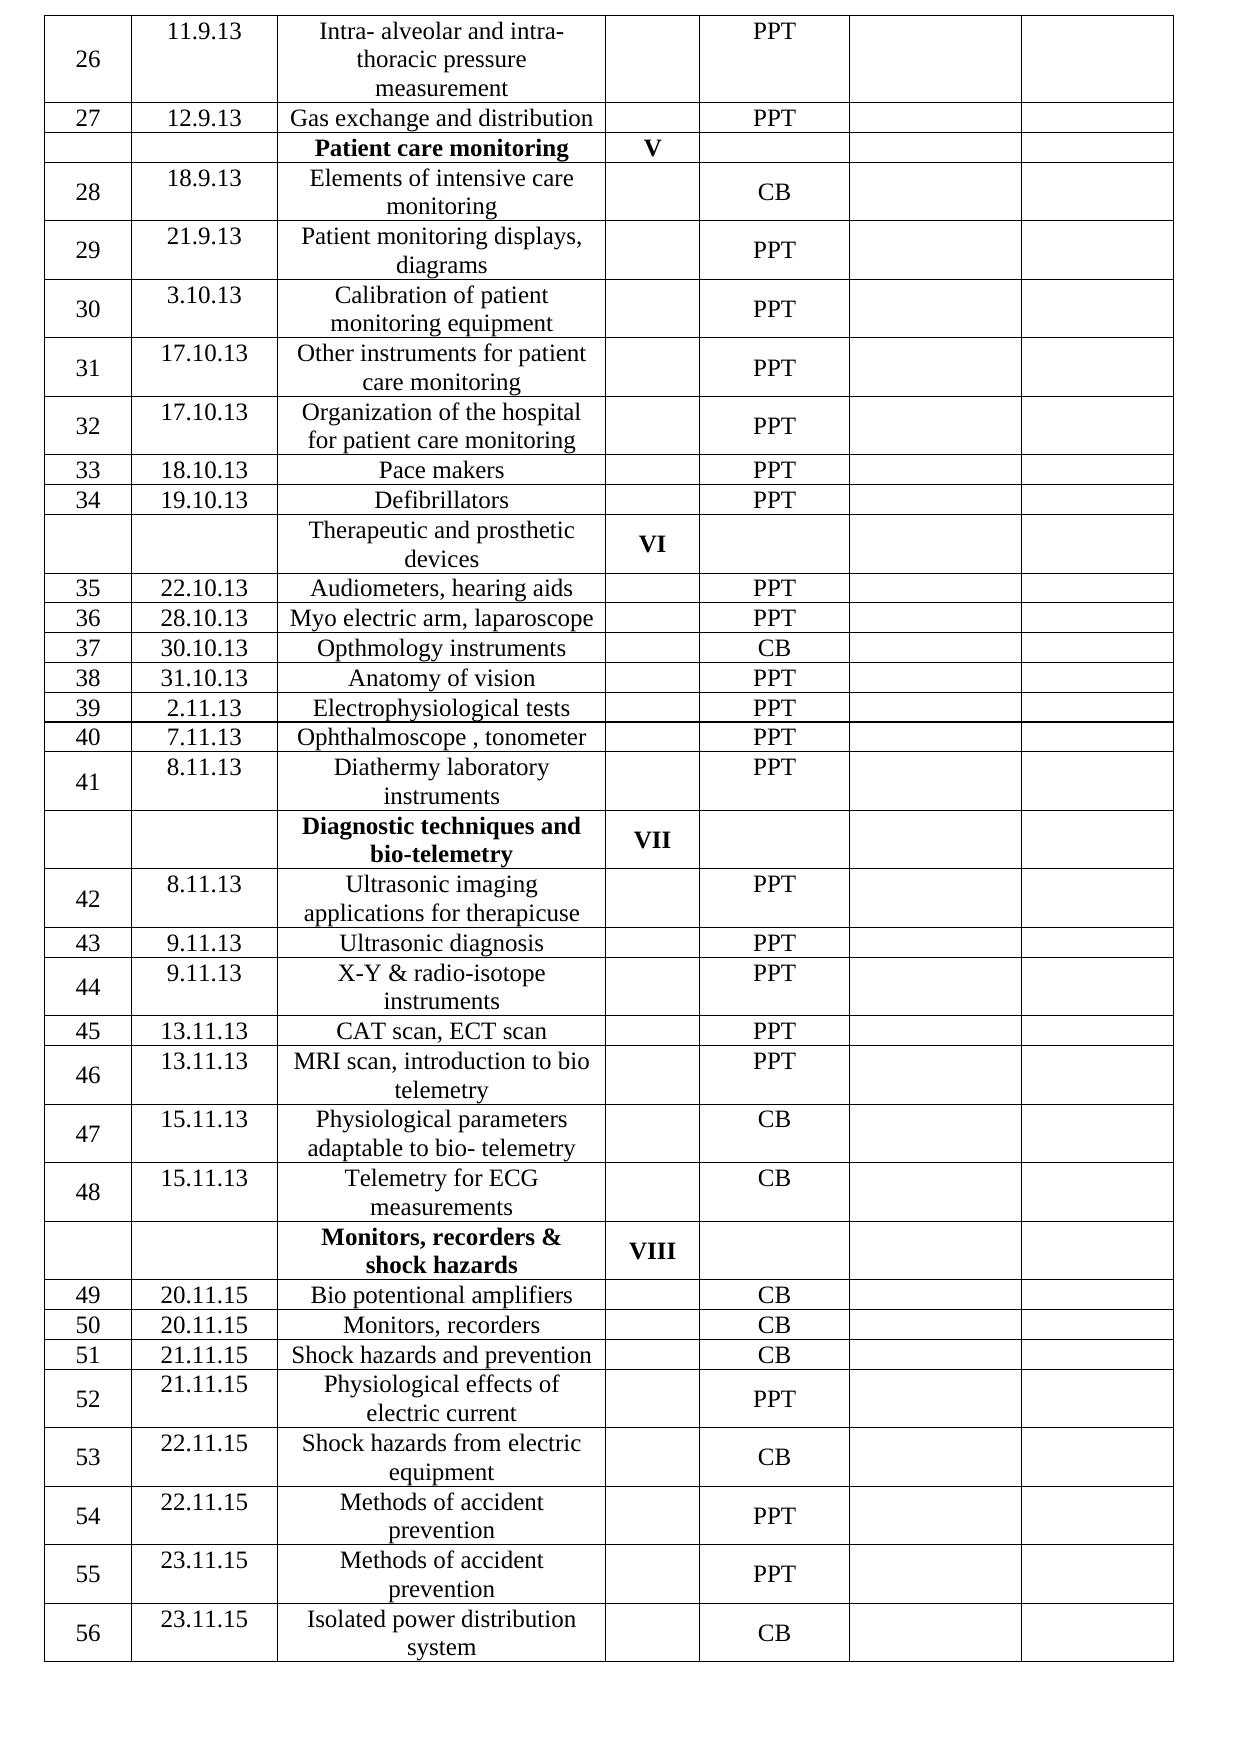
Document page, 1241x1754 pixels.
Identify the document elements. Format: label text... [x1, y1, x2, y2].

table_cell [606, 16, 699, 102]
table_cell [1022, 1340, 1173, 1368]
table_cell [850, 928, 1021, 957]
table_cell 21.11.15 [132, 1340, 277, 1368]
table_cell CB [700, 1105, 849, 1162]
table_cell 17.10.13 [132, 338, 277, 396]
table_cell [700, 811, 849, 868]
table_cell [700, 515, 849, 572]
table_cell Ultrasonic diagnosis [278, 928, 605, 957]
table_cell [1022, 515, 1173, 572]
table_cell PPT [700, 752, 849, 810]
table_cell [1022, 603, 1173, 632]
table_cell 27 [45, 103, 131, 132]
table_cell 35 [45, 574, 131, 602]
table_cell Defibrillators [278, 485, 605, 514]
table_cell CB [700, 633, 849, 662]
table_cell Physiological effects of electric current [278, 1370, 605, 1427]
table_cell [700, 133, 849, 162]
table_cell [1022, 1370, 1173, 1427]
table_cell [1022, 1604, 1173, 1661]
table_cell 13.11.13 [132, 1046, 277, 1103]
table_cell [606, 1604, 699, 1661]
table_cell 8.11.13 [132, 752, 277, 810]
table_cell [1022, 723, 1173, 751]
table_cell [606, 221, 699, 279]
table_cell Anatomy of vision [278, 663, 605, 692]
table_cell 31 [45, 338, 131, 396]
table_cell PPT [700, 485, 849, 514]
table_cell [606, 723, 699, 751]
table_cell [606, 485, 699, 514]
table_cell [850, 280, 1021, 337]
table_cell [850, 163, 1021, 220]
table_cell PPT [700, 103, 849, 132]
table_cell 34 [45, 485, 131, 514]
table_cell 3.10.13 [132, 280, 277, 337]
table_cell [606, 1105, 699, 1162]
table_cell Therapeutic and prosthetic devices [278, 515, 605, 572]
table_cell [606, 633, 699, 662]
table_cell [1022, 752, 1173, 810]
table_cell [606, 603, 699, 632]
table_cell 30 [45, 280, 131, 337]
table_cell [132, 133, 277, 162]
table_cell [850, 103, 1021, 132]
table_cell 13.11.13 [132, 1016, 277, 1045]
table_cell PPT [700, 16, 849, 102]
table_cell 50 [45, 1310, 131, 1339]
table_cell [850, 1280, 1021, 1309]
table_cell 51 [45, 1340, 131, 1368]
table_cell [1022, 16, 1173, 102]
table_cell [606, 693, 699, 721]
table_cell 49 [45, 1280, 131, 1309]
table_cell [850, 574, 1021, 602]
table_cell [606, 1370, 699, 1427]
table_cell [850, 1604, 1021, 1661]
table_cell Electrophysiological tests [278, 693, 605, 721]
table_cell Shock hazards and prevention [278, 1340, 605, 1368]
table_cell [606, 163, 699, 220]
table_cell 39 [45, 693, 131, 721]
table_cell PPT [700, 397, 849, 454]
table_cell PPT [700, 958, 849, 1015]
table_cell [850, 958, 1021, 1015]
table_cell [606, 1046, 699, 1103]
table_cell [606, 1310, 699, 1339]
table_cell Monitors, recorders [278, 1310, 605, 1339]
table_cell 20.11.15 [132, 1310, 277, 1339]
table_cell Methods of accident prevention [278, 1487, 605, 1544]
table_cell [1022, 133, 1173, 162]
table_cell [606, 280, 699, 337]
table_cell [1022, 1163, 1173, 1221]
table_cell Diathermy laboratory instruments [278, 752, 605, 810]
table_cell [1022, 1222, 1173, 1279]
table_cell [132, 1222, 277, 1279]
table_cell [850, 1105, 1021, 1162]
table_cell PPT [700, 723, 849, 751]
table_cell [1022, 1280, 1173, 1309]
table_cell [606, 338, 699, 396]
table_cell VII [606, 811, 699, 868]
table_cell 55 [45, 1545, 131, 1603]
table_cell [850, 1016, 1021, 1045]
table_cell Patient monitoring displays, diagrams [278, 221, 605, 279]
table_cell [1022, 280, 1173, 337]
table_cell [1022, 397, 1173, 454]
table_cell [1022, 574, 1173, 602]
table_cell [132, 811, 277, 868]
table_cell [1022, 338, 1173, 396]
table_cell [1022, 693, 1173, 721]
table_cell [45, 515, 131, 572]
table_cell [606, 869, 699, 927]
table_cell [850, 133, 1021, 162]
table_cell PPT [700, 928, 849, 957]
table_cell [606, 1340, 699, 1368]
table_cell PPT [700, 338, 849, 396]
table_cell 37 [45, 633, 131, 662]
table_cell [606, 1016, 699, 1045]
table_cell [606, 103, 699, 132]
table_cell Shock hazards from electric equipment [278, 1428, 605, 1486]
table_cell 23.11.15 [132, 1604, 277, 1661]
table_cell [1022, 869, 1173, 927]
table_cell [606, 1163, 699, 1221]
table_cell PPT [700, 603, 849, 632]
table_cell 22.11.15 [132, 1428, 277, 1486]
table_cell [850, 752, 1021, 810]
table_cell [850, 485, 1021, 514]
table_cell 7.11.13 [132, 723, 277, 751]
table_cell 32 [45, 397, 131, 454]
table_cell PPT [700, 1016, 849, 1045]
table_cell CB [700, 1163, 849, 1221]
table_cell [850, 1545, 1021, 1603]
table_cell 45 [45, 1016, 131, 1045]
table_cell PPT [700, 455, 849, 484]
table_cell VIII [606, 1222, 699, 1279]
table_cell 33 [45, 455, 131, 484]
table_cell 22.11.15 [132, 1487, 277, 1544]
table_cell [132, 515, 277, 572]
table_cell 20.11.15 [132, 1280, 277, 1309]
table_cell 28.10.13 [132, 603, 277, 632]
table_cell VI [606, 515, 699, 572]
table_cell 15.11.13 [132, 1163, 277, 1221]
table_cell [1022, 1487, 1173, 1544]
table_cell Opthmology instruments [278, 633, 605, 662]
table_cell 11.9.13 [132, 16, 277, 102]
table_cell [1022, 1046, 1173, 1103]
table_cell CB [700, 1340, 849, 1368]
table_cell 21.11.15 [132, 1370, 277, 1427]
table_cell Pace makers [278, 455, 605, 484]
table_cell 47 [45, 1105, 131, 1162]
table_cell [45, 133, 131, 162]
table_cell [850, 633, 1021, 662]
table_cell 22.10.13 [132, 574, 277, 602]
table_cell 9.11.13 [132, 958, 277, 1015]
table_cell 31.10.13 [132, 663, 277, 692]
table_cell [850, 811, 1021, 868]
table_cell [850, 1370, 1021, 1427]
table_cell 43 [45, 928, 131, 957]
table_cell [1022, 811, 1173, 868]
table_cell [850, 1222, 1021, 1279]
table_cell [850, 16, 1021, 102]
table_cell Ultrasonic imaging applications for therapicuse [278, 869, 605, 927]
table_cell PPT [700, 869, 849, 927]
table_cell Audiometers, hearing aids [278, 574, 605, 602]
table_cell [1022, 485, 1173, 514]
table_cell 53 [45, 1428, 131, 1486]
table_cell 12.9.13 [132, 103, 277, 132]
table_cell PPT [700, 1487, 849, 1544]
table_cell CB [700, 1428, 849, 1486]
table_cell [850, 221, 1021, 279]
table_cell 52 [45, 1370, 131, 1427]
table_cell [606, 663, 699, 692]
table_cell 8.11.13 [132, 869, 277, 927]
table_cell X-Y & radio-isotope instruments [278, 958, 605, 1015]
table_cell 2.11.13 [132, 693, 277, 721]
table_cell [850, 869, 1021, 927]
table_cell 48 [45, 1163, 131, 1221]
table_cell 28 [45, 163, 131, 220]
table_cell 26 [45, 16, 131, 102]
table_cell [606, 1487, 699, 1544]
table_cell 42 [45, 869, 131, 927]
table_cell CAT scan, ECT scan [278, 1016, 605, 1045]
table_cell Elements of intensive care monitoring [278, 163, 605, 220]
table_cell [850, 693, 1021, 721]
table_cell [850, 663, 1021, 692]
table_cell 56 [45, 1604, 131, 1661]
table_cell [1022, 103, 1173, 132]
table_cell [606, 397, 699, 454]
table_cell [850, 1310, 1021, 1339]
table_cell Patient care monitoring [278, 133, 605, 162]
table_cell [45, 1222, 131, 1279]
table_cell CB [700, 1604, 849, 1661]
table_cell Ophthalmoscope , tonometer [278, 723, 605, 751]
table_cell [606, 1545, 699, 1603]
table_cell PPT [700, 1370, 849, 1427]
table_cell Physiological parameters adaptable to bio- telemetry [278, 1105, 605, 1162]
table_cell 18.9.13 [132, 163, 277, 220]
table_cell Gas exchange and distribution [278, 103, 605, 132]
table_cell [606, 958, 699, 1015]
table_cell [1022, 633, 1173, 662]
table_cell 44 [45, 958, 131, 1015]
table_cell [1022, 928, 1173, 957]
table_cell Calibration of patient monitoring equipment [278, 280, 605, 337]
table_cell PPT [700, 1046, 849, 1103]
table_cell [1022, 455, 1173, 484]
table_cell [850, 723, 1021, 751]
table_cell [606, 928, 699, 957]
table_cell [1022, 663, 1173, 692]
table_cell [606, 1428, 699, 1486]
table_cell Organization of the hospital for patient care monitoring [278, 397, 605, 454]
table_cell [1022, 221, 1173, 279]
table_cell [850, 1487, 1021, 1544]
table_cell 18.10.13 [132, 455, 277, 484]
table_cell [850, 1428, 1021, 1486]
table_cell [1022, 163, 1173, 220]
table_cell Diagnostic techniques and bio-telemetry [278, 811, 605, 868]
table_cell [606, 574, 699, 602]
table_cell 41 [45, 752, 131, 810]
table_cell [850, 1163, 1021, 1221]
table_cell PPT [700, 574, 849, 602]
table_cell 40 [45, 723, 131, 751]
table_cell Monitors, recorders & shock hazards [278, 1222, 605, 1279]
table_cell PPT [700, 693, 849, 721]
table_cell 54 [45, 1487, 131, 1544]
table_cell MRI scan, introduction to bio telemetry [278, 1046, 605, 1103]
table_cell Other instruments for patient care monitoring [278, 338, 605, 396]
table_cell [850, 1340, 1021, 1368]
table_cell [850, 1046, 1021, 1103]
table_cell PPT [700, 280, 849, 337]
table_cell CB [700, 1280, 849, 1309]
table_cell 36 [45, 603, 131, 632]
table_cell [850, 515, 1021, 572]
table_cell Intra- alveolar and intra- thoracic pressure measurement [278, 16, 605, 102]
table_cell 30.10.13 [132, 633, 277, 662]
table_cell 21.9.13 [132, 221, 277, 279]
table_cell V [606, 133, 699, 162]
table_cell [606, 752, 699, 810]
table_cell Isolated power distribution system [278, 1604, 605, 1661]
table_cell 38 [45, 663, 131, 692]
table_cell Telemetry for ECG measurements [278, 1163, 605, 1221]
table_cell [850, 455, 1021, 484]
table_cell 19.10.13 [132, 485, 277, 514]
table_cell [1022, 1310, 1173, 1339]
table_cell PPT [700, 1545, 849, 1603]
table_cell CB [700, 163, 849, 220]
table_cell 29 [45, 221, 131, 279]
table_cell [850, 397, 1021, 454]
table_cell Methods of accident prevention [278, 1545, 605, 1603]
table_cell [606, 1280, 699, 1309]
table_cell 15.11.13 [132, 1105, 277, 1162]
table_cell Bio potentional amplifiers [278, 1280, 605, 1309]
table_cell [1022, 1545, 1173, 1603]
table_cell [1022, 958, 1173, 1015]
table_cell [1022, 1105, 1173, 1162]
table_cell [700, 1222, 849, 1279]
table_cell PPT [700, 221, 849, 279]
table_cell [606, 455, 699, 484]
table_cell 46 [45, 1046, 131, 1103]
table_cell Myo electric arm, laparoscope [278, 603, 605, 632]
table_cell [1022, 1016, 1173, 1045]
table_cell CB [700, 1310, 849, 1339]
table_cell PPT [700, 663, 849, 692]
table_cell [45, 811, 131, 868]
table_cell [850, 338, 1021, 396]
table_cell 17.10.13 [132, 397, 277, 454]
table_cell 9.11.13 [132, 928, 277, 957]
table_cell [850, 603, 1021, 632]
table_cell [1022, 1428, 1173, 1486]
table_cell 23.11.15 [132, 1545, 277, 1603]
